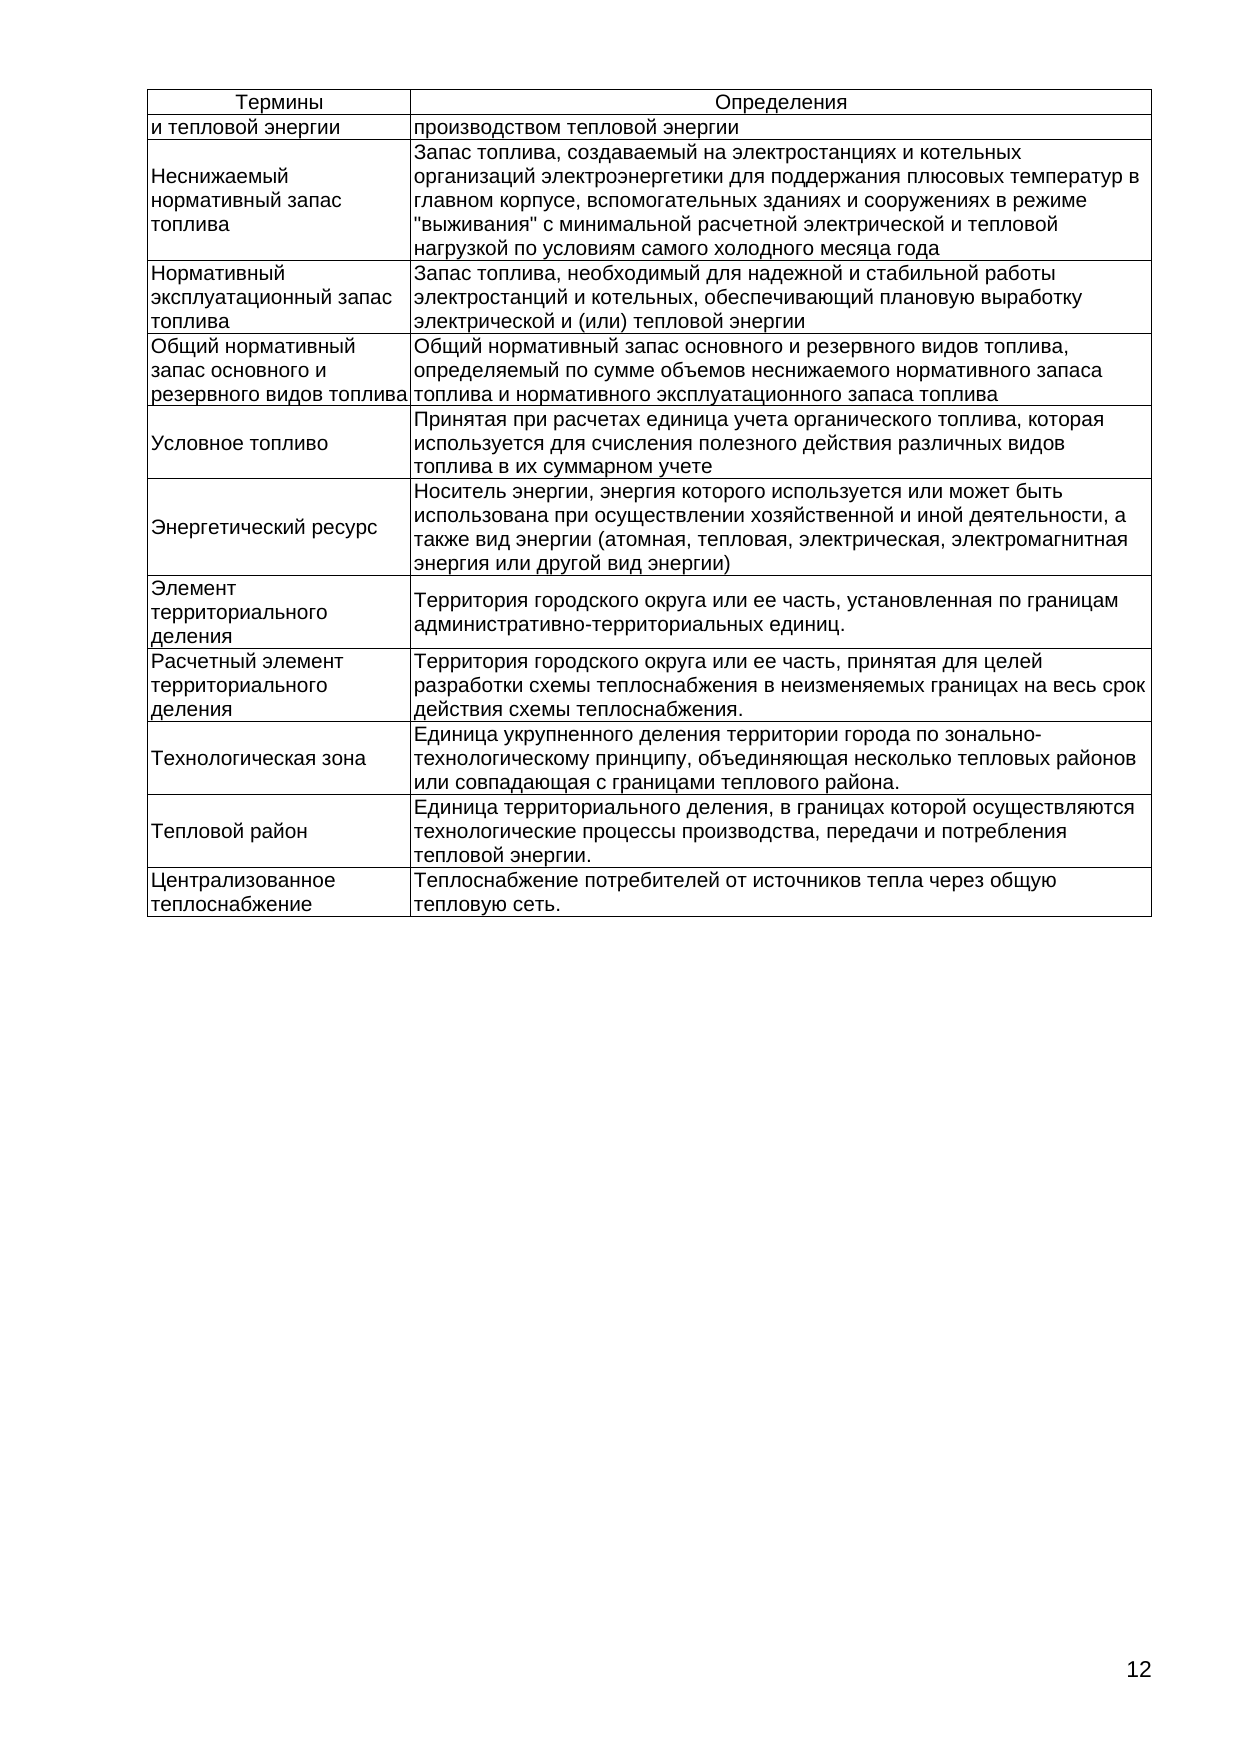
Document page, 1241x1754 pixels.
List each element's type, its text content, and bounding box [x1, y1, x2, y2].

table_cell Нормативный эксплуатационный запас топлива [148, 261, 410, 332]
table_cell Централизованное теплоснабжение [148, 868, 410, 916]
table_cell Энергетический ресурс [148, 479, 410, 575]
table_cell Технологическая зона [148, 722, 410, 794]
table_header Определения [411, 90, 1151, 114]
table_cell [411, 115, 1151, 139]
table_cell Теплоснабжение потребителей от источников тепла через общую тепловую сеть. [411, 868, 1151, 916]
table_cell Запас топлива, необходимый для надежной и стабильной работы электростанций и котельных, обеспечивающий плановую выработку электрической и (или) тепловой энергии [411, 261, 1151, 332]
table_cell Элемент территориального деления [148, 576, 410, 648]
table_cell Запас топлива, создаваемый на электростанциях и котельных организаций электроэнергетики для поддержания плюсовых температур в главном корпусе, вспомогательных зданиях и сооружениях в режиме "выживания" с минимальной расчетной электрической и тепловой нагрузкой по условиям самого холодного месяца года [411, 140, 1151, 259]
table_cell Принятая при расчетах единица учета органического топлива, которая используется для счисления полезного действия различных видов топлива в их суммарном учете [411, 406, 1151, 478]
table_cell Расчетный элемент территориального деления [148, 649, 410, 721]
table_cell Единица укрупненного деления территории города по зонально-технологическому принципу, объединяющая несколько тепловых районов или совпадающая с границами теплового района. [411, 722, 1151, 794]
table_cell Условное топливо [148, 406, 410, 478]
table_cell Общий нормативный запас основного и резервного видов топлива [148, 334, 410, 405]
table_cell Неснижаемый нормативный запас топлива [148, 140, 410, 259]
table_cell Общий нормативный запас основного и резервного видов топлива, определяемый по сумме объемов неснижаемого нормативного запаса топлива и нормативного эксплуатационного запаса топлива [411, 334, 1151, 405]
table_cell Носитель энергии, энергия которого используется или может быть использована при осуществлении хозяйственной и иной деятельности, а также вид энергии (атомная, тепловая, электрическая, электромагнитная энергия или другой вид энергии) [411, 479, 1151, 575]
table_cell Тепловой район [148, 795, 410, 867]
table_cell Территория городского округа или ее часть, установленная по границам административно-территориальных единиц. [411, 576, 1151, 648]
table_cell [148, 115, 410, 139]
table_cell Территория городского округа или ее часть, принятая для целей разработки схемы теплоснабжения в неизменяемых границах на весь срок действия схемы теплоснабжения. [411, 649, 1151, 721]
table_cell Единица территориального деления, в границах которой осуществляются технологические процессы производства, передачи и потребления тепловой энергии. [411, 795, 1151, 867]
table_header Термины [148, 90, 410, 114]
